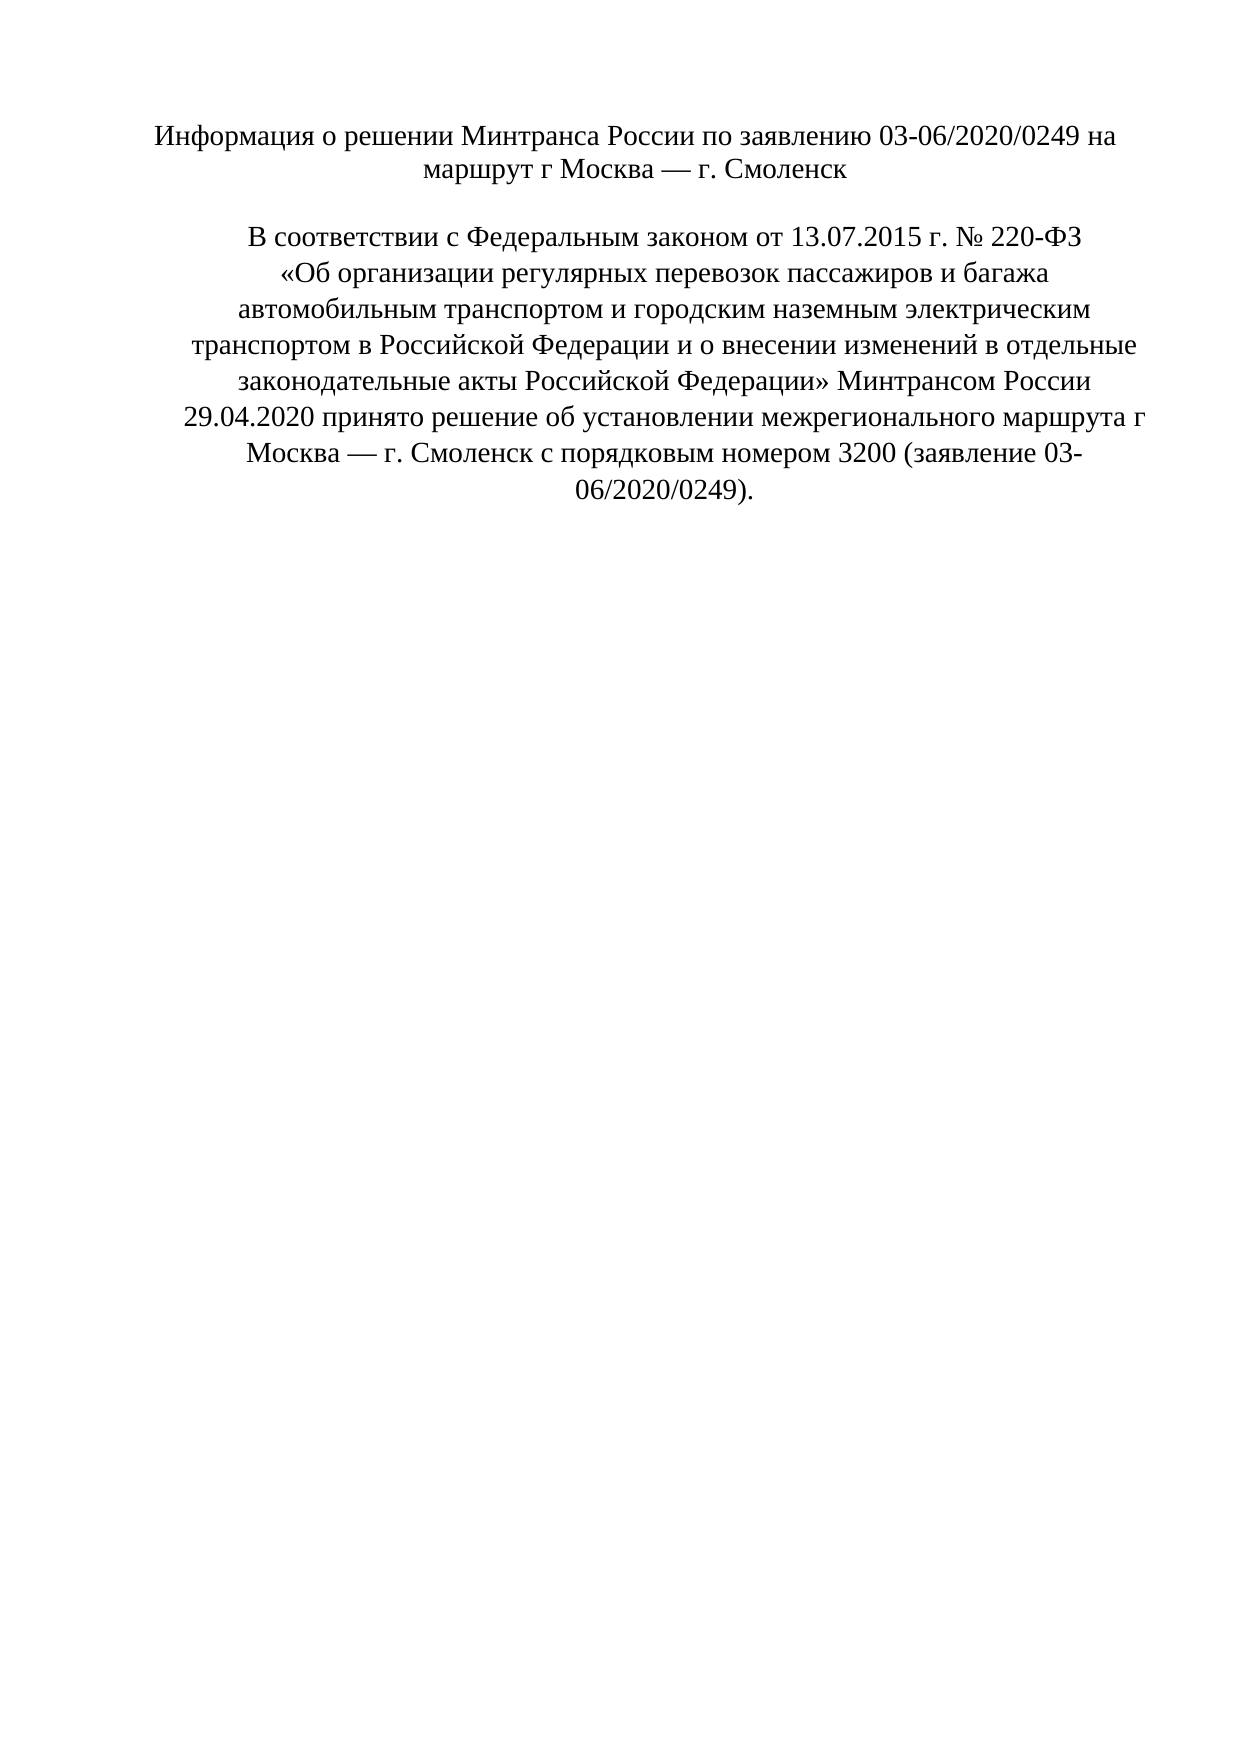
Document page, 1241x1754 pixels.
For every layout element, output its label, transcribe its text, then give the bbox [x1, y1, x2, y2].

text В соответствии с Федеральным законом от 13.07.2015 г. № 220-ФЗ «Об организации регулярных перевозок пассажиров и багажа автомобильным транспортом и городским наземным электрическим транспортом в Российской Федерации и о внесении изменений в отдельные законодательные акты Российской Федерации» Минтрансом России 29.04.2020 принято решение об установлении межрегионального маршрута г Москва — г. Смоленск с порядковым номером 3200 (заявление 03-06/2020/0249). [177, 219, 1152, 505]
text Информация о решении Минтранса России по заявлению 03-06/2020/0249 на маршрут г Москва — г. Смоленск [118, 118, 1152, 185]
